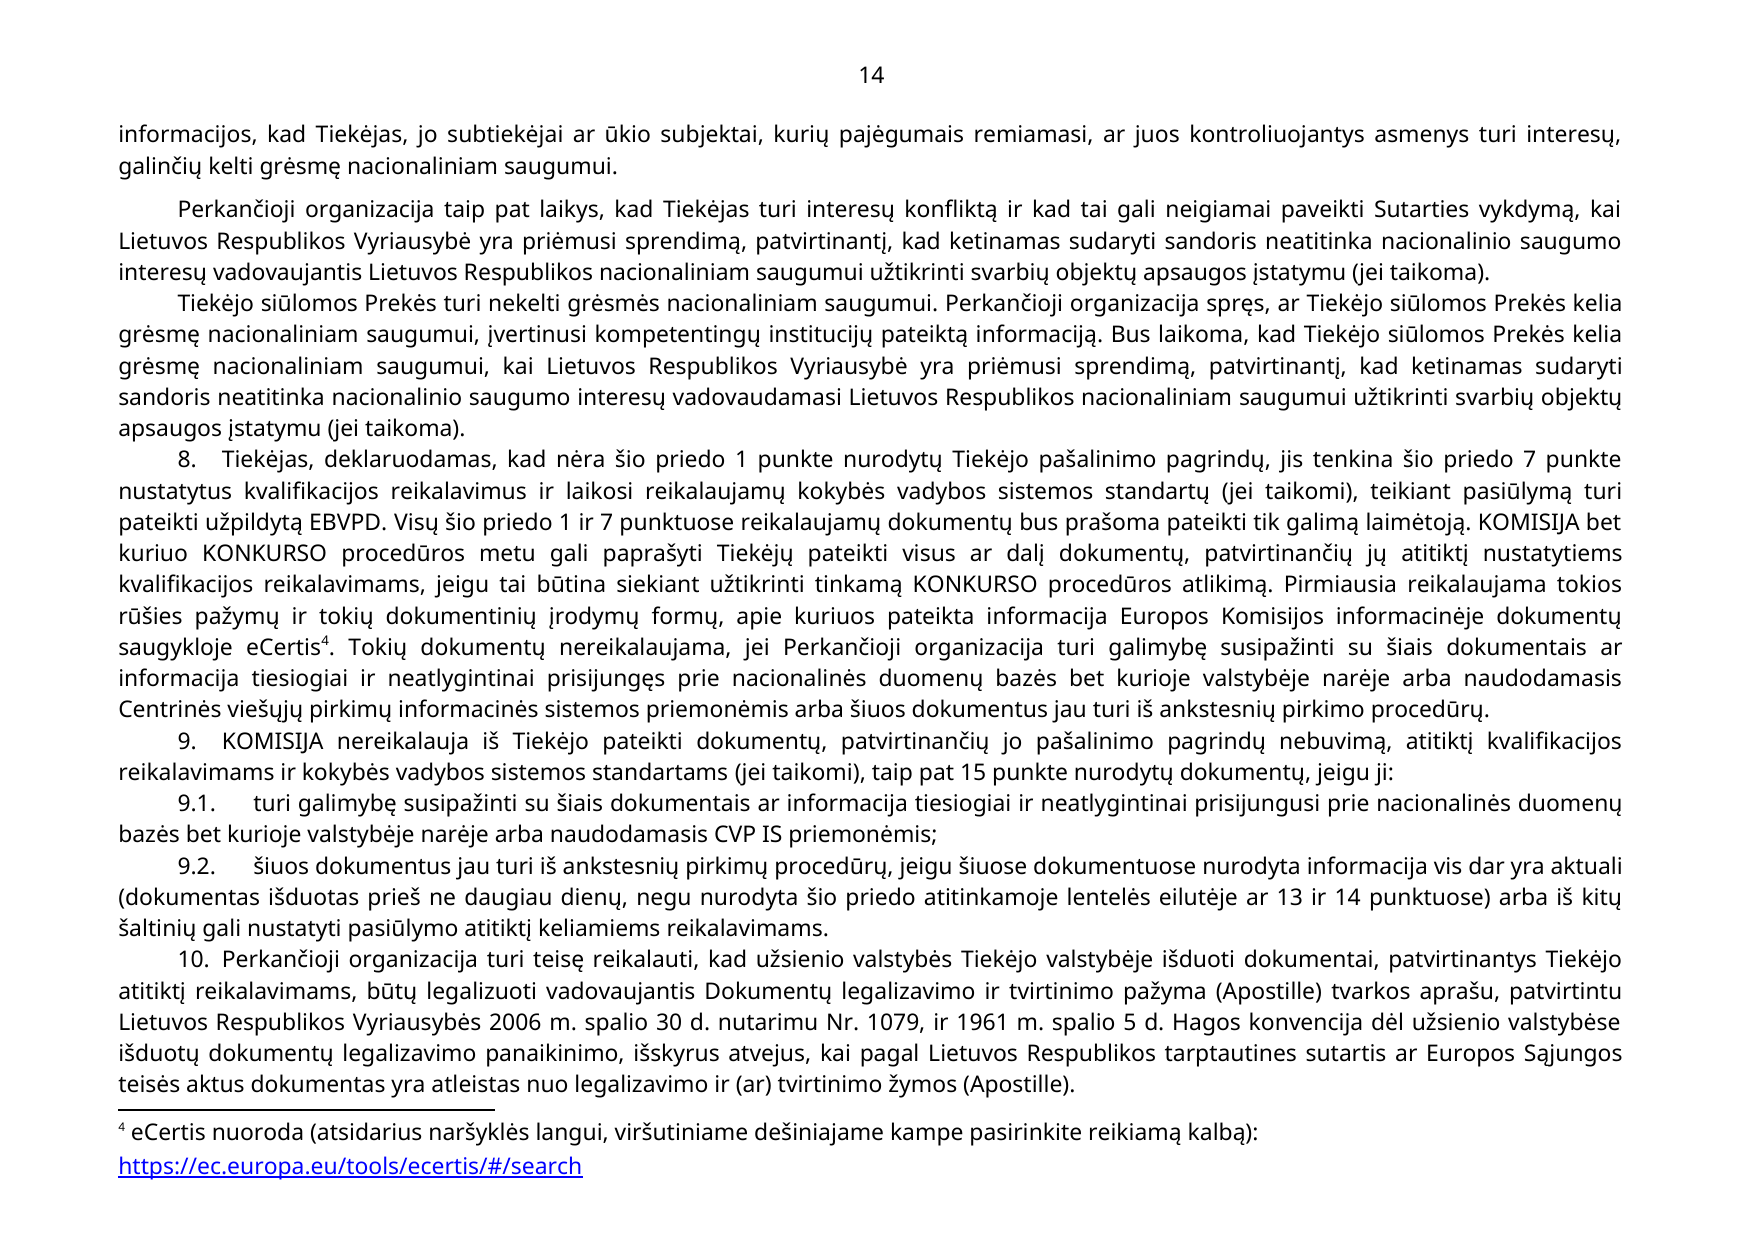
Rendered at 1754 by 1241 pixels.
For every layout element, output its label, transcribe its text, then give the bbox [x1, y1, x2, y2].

list KOMISIJA nereikalauja iš Tiekėjo pateikti dokumentų, patvirtinančių jo pašalinimo pagrindų nebuvimą, atitiktį kvalifikacijos reikalavimams ir kokybės vadybos sistemos standartams (jei taikomi), taip pat 15 punkte nurodytų dokumentų, jeigu ji: [118, 724, 1624, 787]
list šiuos dokumentus jau turi iš ankstesnių pirkimų procedūrų, jeigu šiuose dokumentuose nurodyta informacija vis dar yra aktuali (dokumentas išduotas prieš ne daugiau dienų, negu nurodyta šio priedo atitinkamoje lentelės eilutėje ar 13 ir 14 punktuose) arba iš kitų šaltinių gali nustatyti pasiūlymo atitiktį keliamiems reikalavimams. [118, 849, 1624, 943]
list Tiekėjas, deklaruodamas, kad nėra šio priedo 1 punkte nurodytų Tiekėjo pašalinimo pagrindų, jis tenkina šio priedo 7 punkte nustatytus kvalifikacijos reikalavimus ir laikosi reikalaujamų kokybės vadybos sistemos standartų (jei taikomi), teikiant pasiūlymą turi pateikti užpildytą EBVPD. Visų šio priedo 1 ir 7 punktuose reikalaujamų dokumentų bus prašoma pateikti tik galimą laimėtoją. KOMISIJA bet kuriuo KONKURSO procedūros metu gali paprašyti Tiekėjų pateikti visus ar dalį dokumentų, patvirtinančių jų atitiktį nustatytiems kvalifikacijos reikalavimams, jeigu tai būtina siekiant užtikrinti tinkamą KONKURSO procedūros atlikimą. Pirmiausia reikalaujama tokios rūšies pažymų ir tokių dokumentinių įrodymų formų, apie kuriuos pateikta informacija Europos Komisijos informacinėje dokumentų saugykloje eCertis. Tokių dokumentų nereikalaujama, jei Perkančioji organizacija turi galimybę susipažinti su šiais dokumentais ar informacija tiesiogiai ir neatlygintinai prisijungęs prie nacionalinės duomenų bazės bet kurioje valstybėje narėje arba naudodamasis Centrinės viešųjų pirkimų informacinės sistemos priemonėmis arba šiuos dokumentus jau turi iš ankstesnių pirkimo procedūrų. [118, 443, 1624, 724]
list Perkančioji organizacija taip pat laikys, kad Tiekėjas turi interesų konfliktą ir kad tai gali neigiamai paveikti Sutarties vykdymą, kai Lietuvos Respublikos Vyriausybė yra priėmusi sprendimą, patvirtinantį, kad ketinamas sudaryti sandoris neatitinka nacionalinio saugumo interesų vadovaujantis Lietuvos Respublikos nacionaliniam saugumui užtikrinti svarbių objektų apsaugos įstatymu (jei taikoma). [118, 193, 1624, 287]
list turi galimybę susipažinti su šiais dokumentais ar informacija tiesiogiai ir neatlygintinai prisijungusi prie nacionalinės duomenų bazės bet kurioje valstybėje narėje arba naudodamasis CVP IS priemonėmis; [118, 787, 1624, 849]
list Tiekėjo siūlomos Prekės turi nekelti grėsmės nacionaliniam saugumui. Perkančioji organizacija spręs, ar Tiekėjo siūlomos Prekės kelia grėsmę nacionaliniam saugumui, įvertinusi kompetentingų institucijų pateiktą informaciją. Bus laikoma, kad Tiekėjo siūlomos Prekės kelia grėsmę nacionaliniam saugumui, kai Lietuvos Respublikos Vyriausybė yra priėmusi sprendimą, patvirtinantį, kad ketinamas sudaryti sandoris neatitinka nacionalinio saugumo interesų vadovaudamasi Lietuvos Respublikos nacionaliniam saugumui užtikrinti svarbių objektų apsaugos įstatymu (jei taikoma). [118, 287, 1624, 443]
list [118, 118, 1624, 181]
list Perkančioji organizacija turi teisę reikalauti, kad užsienio valstybės Tiekėjo valstybėje išduoti dokumentai, patvirtinantys Tiekėjo atitiktį reikalavimams, būtų legalizuoti vadovaujantis Dokumentų legalizavimo ir tvirtinimo pažyma (Apostille) tvarkos aprašu, patvirtintu Lietuvos Respublikos Vyriausybės 2006 m. spalio 30 d. nutarimu Nr. 1079, ir 1961 m. spalio 5 d. Hagos konvencija dėl užsienio valstybėse išduotų dokumentų legalizavimo panaikinimo, išskyrus atvejus, kai pagal Lietuvos Respublikos tarptautines sutartis ar Europos Sąjungos teisės aktus dokumentas yra atleistas nuo legalizavimo ir (ar) tvirtinimo žymos (Apostille). [118, 943, 1624, 1099]
